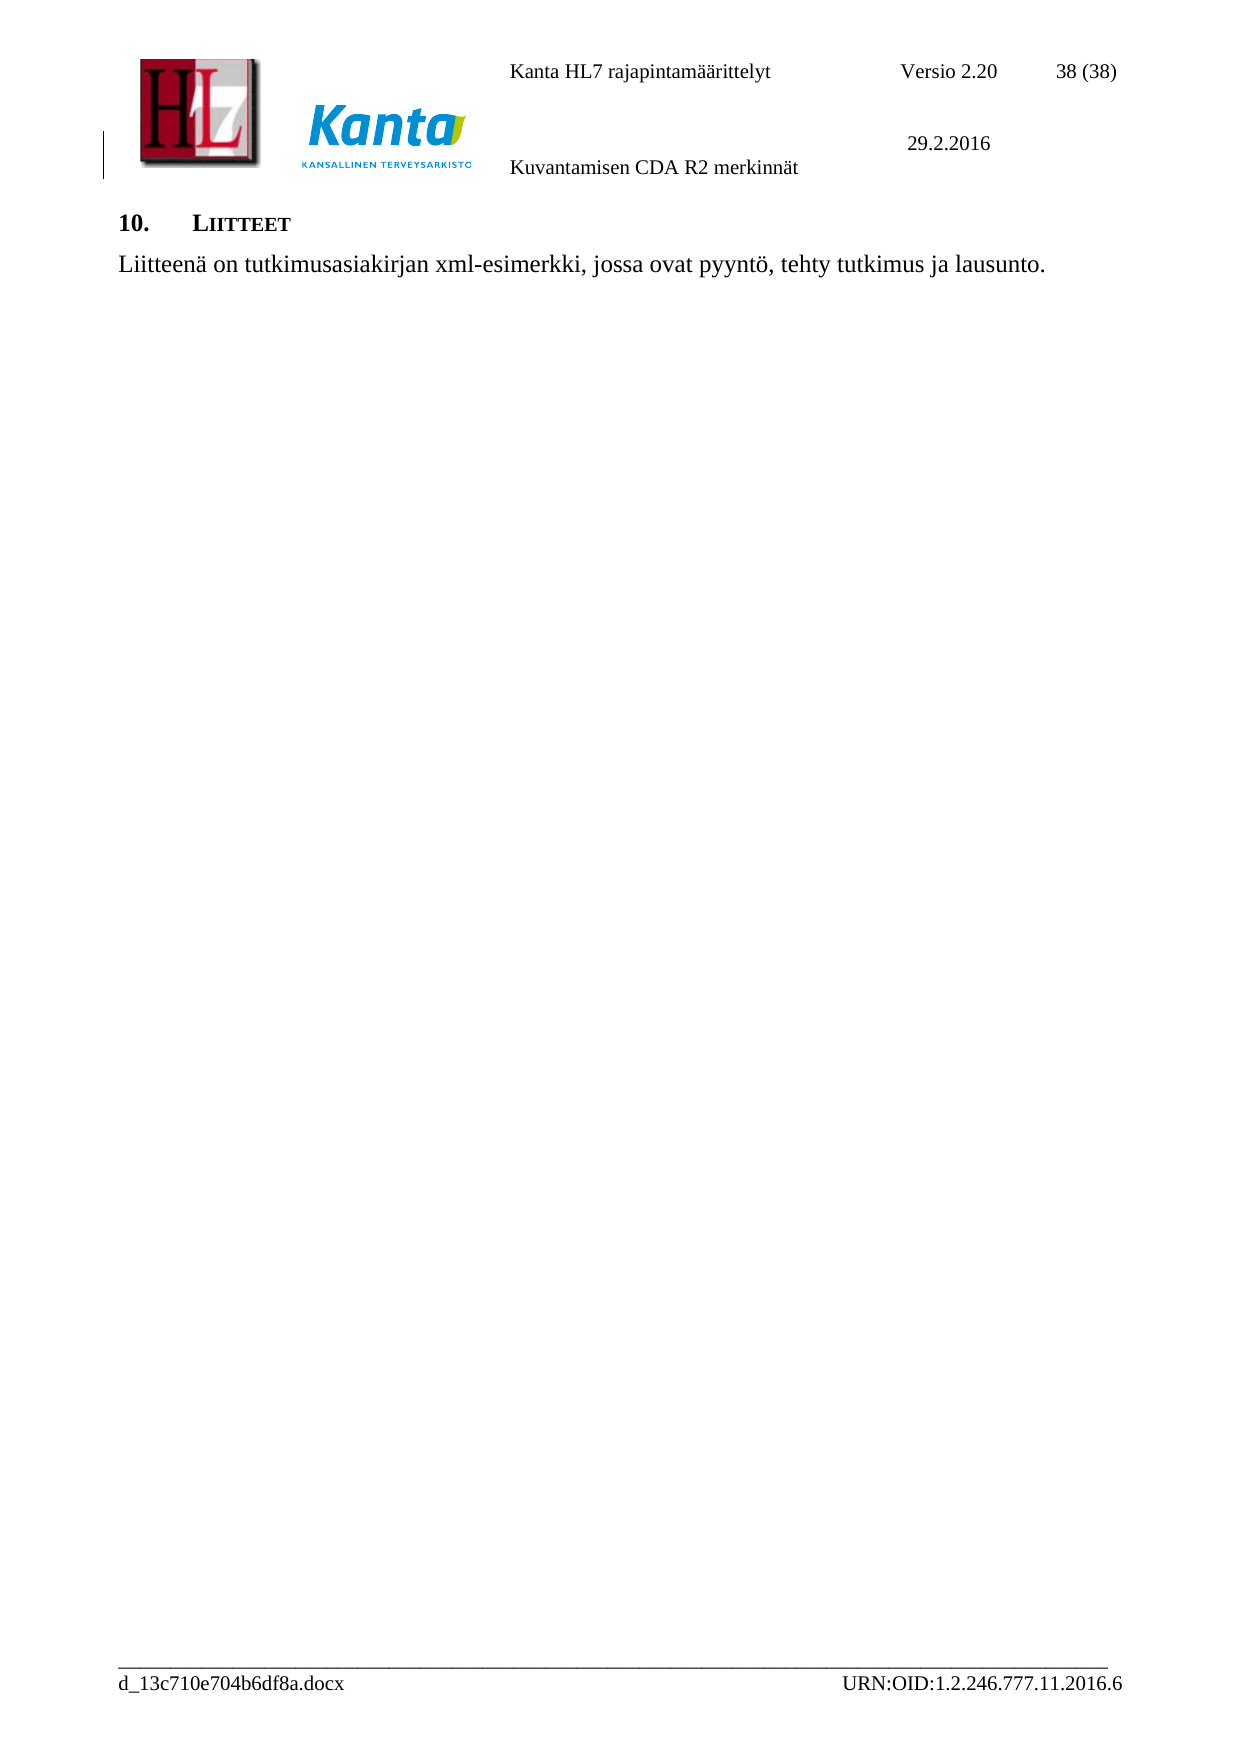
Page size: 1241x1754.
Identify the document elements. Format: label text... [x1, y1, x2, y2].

text Liitteenä on tutkimusasiakirjan xml-esimerkki, jossa ovat pyyntö, tehty tutkimus ja lausunto. [118, 249, 1122, 278]
picture [140, 59, 262, 168]
picture [323, 105, 335, 119]
subtitle Liitteet [118, 208, 1122, 237]
picture [302, 105, 472, 168]
